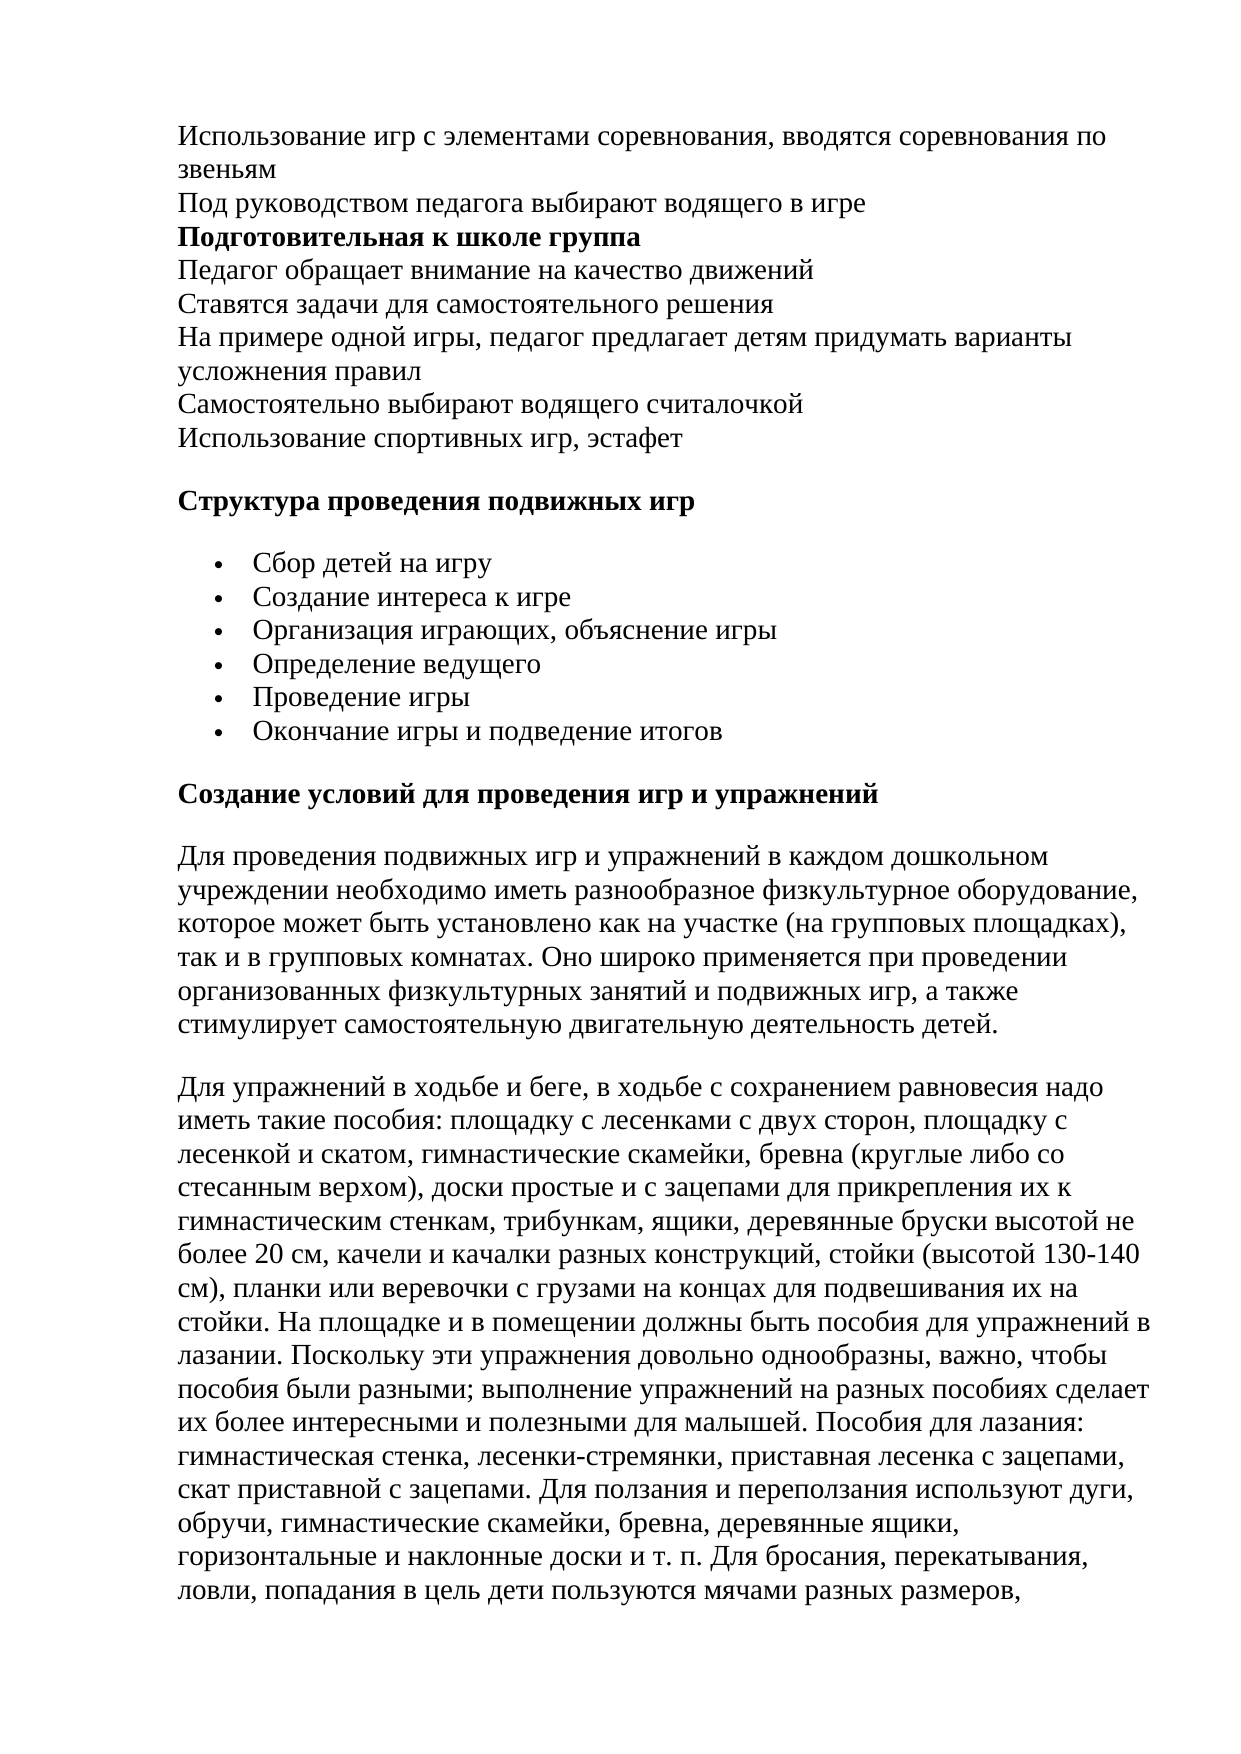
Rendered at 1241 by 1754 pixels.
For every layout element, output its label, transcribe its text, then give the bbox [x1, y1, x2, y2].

list Сбор детей на игру [215, 545, 1152, 579]
list Организация играющих, объяснение игры [215, 612, 1152, 646]
list Окончание игры и подведение итогов [215, 713, 1152, 747]
text Создание условий для проведения игр и упражнений [177, 776, 1152, 809]
list Создание интереса к игре [215, 579, 1152, 612]
text Структура проведения подвижных игр [177, 483, 1152, 516]
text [177, 118, 1152, 453]
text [177, 1069, 1152, 1606]
list Проведение игры [215, 679, 1152, 713]
list Определение ведущего [215, 646, 1152, 679]
text Для проведения подвижных игр и упражнений в каждом дошкольном учреждении необходимо иметь разнообразное физкультурное оборудование, которое может быть установлено как на участке (на групповых площадках), так и в групповых комнатах. Оно широко применяется при проведении организованных физкультурных занятий и подвижных игр, а также стимулирует самостоятельную двигательную деятельность детей. [177, 838, 1152, 1040]
